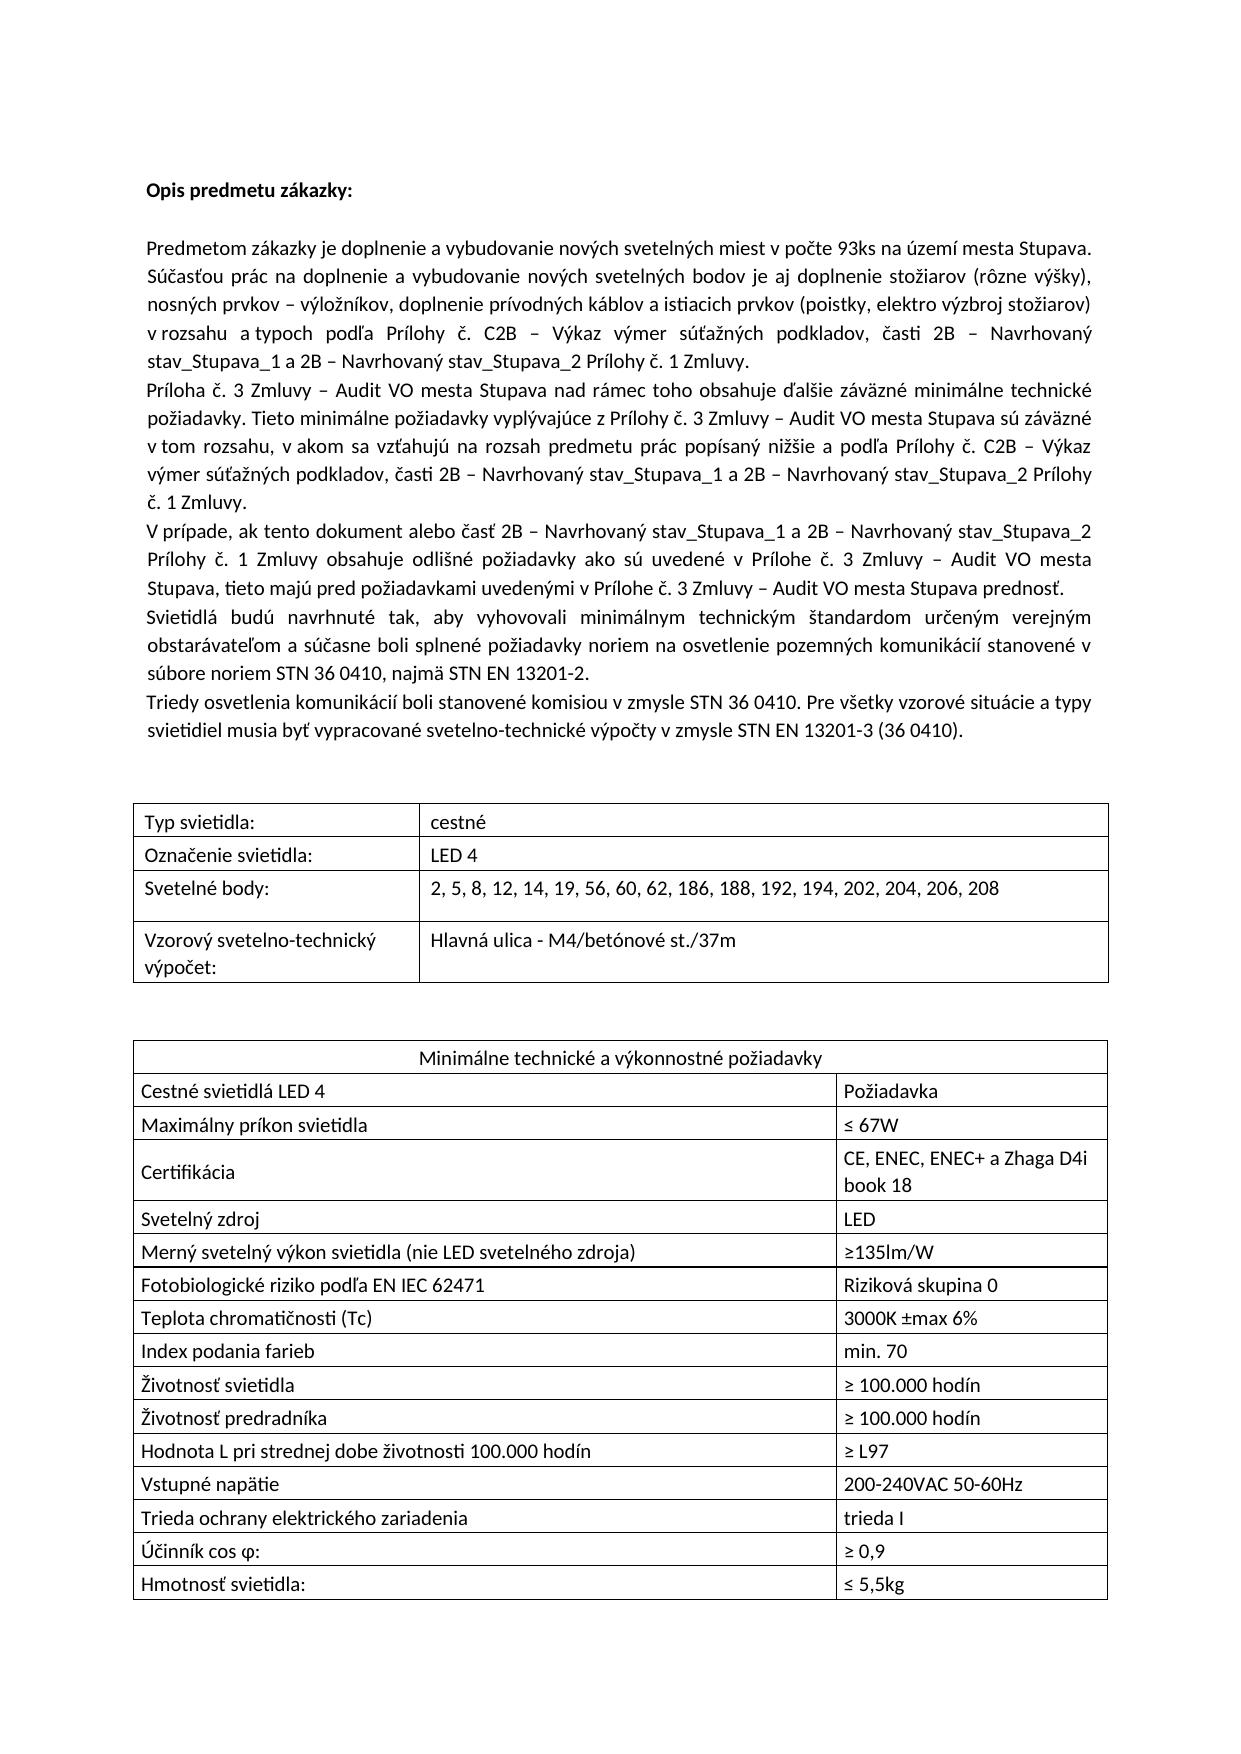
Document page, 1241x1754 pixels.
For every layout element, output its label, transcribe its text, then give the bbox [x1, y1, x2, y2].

table_cell Životnosť predradníka [134, 1400, 836, 1432]
table_cell Svetelný zdroj [134, 1201, 836, 1233]
table_cell Účinník cos φ: [134, 1533, 836, 1565]
table_cell Životnosť svietidla [134, 1367, 836, 1399]
table_cell 2, 5, 8, 12, 14, 19, 56, 60, 62, 186, 188, 192, 194, 202, 204, 206, 208 [420, 871, 1108, 921]
table_cell ≥ 100.000 hodín [837, 1400, 1107, 1432]
table_cell Riziková skupina 0 [837, 1268, 1107, 1299]
table_cell Trieda ochrany elektrického zariadenia [134, 1500, 836, 1532]
table_cell Požiadavka [837, 1074, 1107, 1106]
table_cell Vzorový svetelno-technický výpočet: [134, 922, 419, 982]
table_cell min. 70 [837, 1334, 1107, 1366]
table_cell Maximálny príkon svietidla [134, 1107, 836, 1139]
table_cell ≥ 0,9 [837, 1533, 1107, 1565]
table_cell ≤ 5,5kg [837, 1566, 1107, 1599]
table_cell ≥ L97 [837, 1434, 1107, 1466]
table_cell Teplota chromatičnosti (Tc) [134, 1301, 836, 1333]
table_header cestné [420, 804, 1108, 836]
table_cell ≥135lm/W [837, 1234, 1107, 1266]
table_cell LED 4 [420, 837, 1108, 869]
table_cell Hodnota L pri strednej dobe životnosti 100.000 hodín [134, 1434, 836, 1466]
text Svietidlá budú navrhnuté tak, aby vyhovovali minimálnym technickým štandardom určeným verejným obstarávateľom a súčasne boli splnené požiadavky noriem na osvetlenie pozemných komunikácií stanovené v súbore noriem STN 36 0410, najmä STN EN 13201-2. [146, 604, 1093, 686]
table_header Minimálne technické a výkonnostné požiadavky [134, 1041, 1107, 1073]
table_cell Označenie svietidla: [134, 837, 419, 869]
table_cell CE, ENEC, ENEC+ a Zhaga D4i book 18 [837, 1140, 1107, 1200]
table_cell Index podania farieb [134, 1334, 836, 1366]
table_cell ≤ 67W [837, 1107, 1107, 1139]
text Predmetom zákazky je doplnenie a vybudovanie nových svetelných miest v počte 93ks na území mesta Stupava. Súčasťou prác na doplnenie a vybudovanie nových svetelných bodov je aj doplnenie stožiarov (rôzne výšky), nosných prvkov – výložníkov, doplnenie prívodných káblov a istiacich prvkov (poistky, elektro výzbroj stožiarov) v rozsahu a typoch podľa Prílohy č. C2B – Výkaz výmer súťažných podkladov, časti 2B – Navrhovaný stav_Stupava_1 a 2B – Navrhovaný stav_Stupava_2 Prílohy č. 1 Zmluvy. [146, 235, 1093, 373]
text Triedy osvetlenia komunikácií boli stanovené komisiou v zmysle STN 36 0410. Pre všetky vzorové situácie a typy svietidiel musia byť vypracované svetelno-technické výpočty v zmysle STN EN 13201-3 (36 0410). [146, 689, 1093, 743]
text Opis predmetu zákazky: [146, 177, 1093, 202]
table_cell LED [837, 1201, 1107, 1233]
text Príloha č. 3 Zmluvy – Audit VO mesta Stupava nad rámec toho obsahuje ďalšie záväzné minimálne technické požiadavky. Tieto minimálne požiadavky vyplývajúce z Prílohy č. 3 Zmluvy – Audit VO mesta Stupava sú záväzné v tom rozsahu, v akom sa vzťahujú na rozsah predmetu prác popísaný nižšie a podľa Prílohy č. C2B – Výkaz výmer súťažných podkladov, časti 2B – Navrhovaný stav_Stupava_1 a 2B – Navrhovaný stav_Stupava_2 Prílohy č. 1 Zmluvy. [146, 377, 1093, 515]
table_cell Certifikácia [134, 1140, 836, 1200]
table_cell Cestné svietidlá LED 4 [134, 1074, 836, 1106]
table_cell Hlavná ulica - M4/betónové st./37m [420, 922, 1108, 982]
table_cell Fotobiologické riziko podľa EN IEC 62471 [134, 1268, 836, 1299]
table_cell trieda I [837, 1500, 1107, 1532]
table_cell ≥ 100.000 hodín [837, 1367, 1107, 1399]
table_header Typ svietidla: [134, 804, 419, 836]
table_cell Svetelné body: [134, 871, 419, 921]
text V prípade, ak tento dokument alebo časť 2B – Navrhovaný stav_Stupava_1 a 2B – Navrhovaný stav_Stupava_2 Prílohy č. 1 Zmluvy obsahuje odlišné požiadavky ako sú uvedené v Prílohe č. 3 Zmluvy – Audit VO mesta Stupava, tieto majú pred požiadavkami uvedenými v Prílohe č. 3 Zmluvy – Audit VO mesta Stupava prednosť. [146, 518, 1093, 600]
table_cell Merný svetelný výkon svietidla (nie LED svetelného zdroja) [134, 1234, 836, 1266]
table_cell 3000K ±max 6% [837, 1301, 1107, 1333]
table_cell Hmotnosť svietidla: [134, 1566, 836, 1599]
table_cell 200-240VAC 50-60Hz [837, 1467, 1107, 1499]
table_cell Vstupné napätie [134, 1467, 836, 1499]
